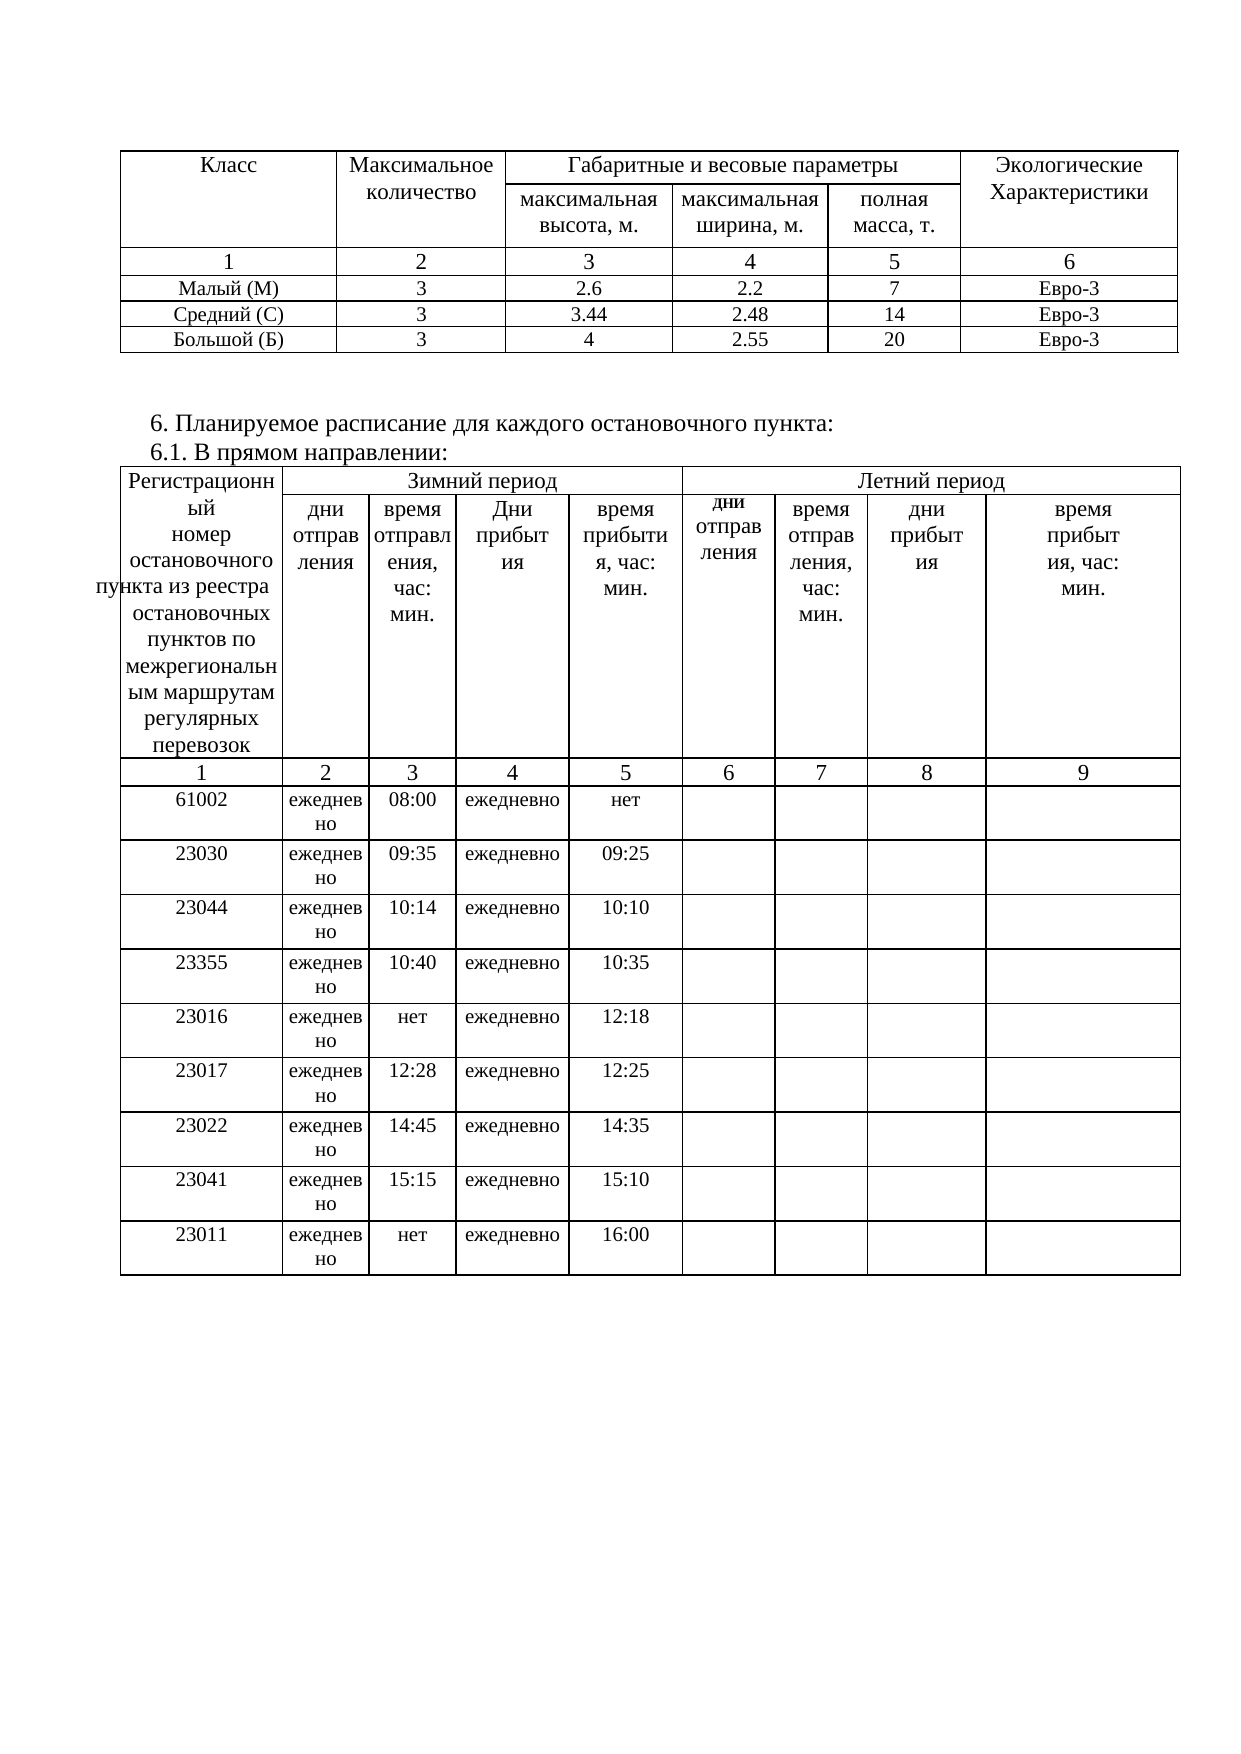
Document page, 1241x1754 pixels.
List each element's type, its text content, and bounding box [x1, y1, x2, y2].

table_cell [683, 950, 774, 1002]
table_cell [868, 1004, 985, 1057]
table_cell 9 [987, 759, 1180, 785]
table_cell 16:00 [570, 1222, 682, 1274]
table_cell ежедневно [283, 787, 368, 839]
table_cell ежедневно [283, 1004, 368, 1057]
table_cell ежедневно [283, 895, 368, 948]
table_header Регистрационный номер остановочного пункта из реестра остановочных пунктов по межрегиональным маршрутам регулярных перевозок [121, 467, 282, 757]
table_cell 2 [283, 759, 368, 785]
table_cell 3 [506, 248, 672, 274]
table_cell 3 [337, 327, 505, 351]
table_cell [987, 1222, 1180, 1274]
table_cell ежедневно [457, 1058, 568, 1111]
table_cell [683, 1113, 774, 1166]
table_cell [683, 787, 774, 839]
table_cell [776, 895, 867, 948]
table_cell [776, 1167, 867, 1220]
table_cell 14:35 [570, 1113, 682, 1166]
table_cell 4 [506, 327, 672, 351]
table_cell 10:10 [570, 895, 682, 948]
table_cell время отправл ения, час: мин. [370, 495, 455, 757]
table_cell [683, 895, 774, 948]
table_cell 4 [673, 248, 827, 274]
table_cell ежедневно [457, 1222, 568, 1274]
table_cell [868, 787, 985, 839]
table_cell 3.44 [506, 302, 672, 326]
table_cell ДНИ отправ ления [683, 495, 774, 757]
table_cell Евро-3 [961, 327, 1177, 351]
table_cell 7 [776, 759, 867, 785]
table_cell [987, 787, 1180, 839]
table_header Габаритные и весовые параметры [506, 152, 960, 183]
table_cell 12:28 [370, 1058, 455, 1111]
table_cell 3 [337, 276, 505, 300]
table_cell [868, 1167, 985, 1220]
table_cell 7 [829, 276, 960, 300]
table_cell [987, 1004, 1180, 1057]
table_cell 2.6 [506, 276, 672, 300]
table_cell Малый (М) [121, 276, 336, 300]
table_cell ежедневно [283, 1222, 368, 1274]
table_cell [987, 1167, 1180, 1220]
table_cell 23044 [121, 895, 282, 948]
table_cell время отправ ления, час: мин. [776, 495, 867, 757]
table_cell [683, 1058, 774, 1111]
table_cell [683, 1004, 774, 1057]
table_cell 2.48 [673, 302, 827, 326]
table_cell время прибыт ия, час: мин. [987, 495, 1180, 757]
table_cell 3 [370, 759, 455, 785]
table_cell 5 [829, 248, 960, 274]
table_cell 14 [829, 302, 960, 326]
table_cell 23011 [121, 1222, 282, 1274]
table_cell 2.55 [673, 327, 827, 351]
table_cell ежедневно [457, 841, 568, 894]
table_cell 23030 [121, 841, 282, 894]
table_cell 23017 [121, 1058, 282, 1111]
text 6.1. В прямом направлении: [150, 437, 1090, 466]
table_cell ежедневно [283, 1113, 368, 1166]
table_cell 23016 [121, 1004, 282, 1057]
table_cell [868, 1058, 985, 1111]
table_cell дни прибыт ия [868, 495, 985, 757]
table_cell [868, 1222, 985, 1274]
table_cell нет [370, 1222, 455, 1274]
table_cell 4 [457, 759, 568, 785]
table_header Экологические Характеристики [961, 152, 1177, 247]
table_cell 6 [961, 248, 1177, 274]
table_cell 6 [683, 759, 774, 785]
table_header Летний период [683, 467, 1180, 493]
table_cell 5 [570, 759, 682, 785]
table_cell Евро-3 [961, 276, 1177, 300]
table_cell Евро-3 [961, 302, 1177, 326]
table_cell 23355 [121, 950, 282, 1002]
table_cell ежедневно [457, 787, 568, 839]
table_cell Средний (С) [121, 302, 336, 326]
table_cell 10:40 [370, 950, 455, 1002]
table_cell ежедневно [457, 1167, 568, 1220]
table_cell 09:25 [570, 841, 682, 894]
table_cell [868, 841, 985, 894]
table_cell 23041 [121, 1167, 282, 1220]
table_cell 2.2 [673, 276, 827, 300]
table_cell 61002 [121, 787, 282, 839]
table_cell [868, 950, 985, 1002]
table_header Максимальное количество [337, 152, 505, 247]
table_cell Большой (Б) [121, 327, 336, 351]
table_cell максимальная высота, м. [506, 185, 672, 247]
table_cell [776, 787, 867, 839]
table_cell 09:35 [370, 841, 455, 894]
table_cell ежедневно [457, 950, 568, 1002]
table_cell 23022 [121, 1113, 282, 1166]
table_cell 15:10 [570, 1167, 682, 1220]
table_header Класс [121, 152, 336, 247]
table_cell [987, 1058, 1180, 1111]
table_cell ежедневно [283, 841, 368, 894]
table_cell Дни прибыт ия [457, 495, 568, 757]
table_cell 1 [121, 759, 282, 785]
table_cell 08:00 [370, 787, 455, 839]
table_cell дни отправ ления [283, 495, 368, 757]
table_cell 3 [337, 302, 505, 326]
table_header Зимний период [283, 467, 682, 493]
table_cell [868, 1113, 985, 1166]
table_cell максимальная ширина, м. [673, 185, 827, 247]
table_cell [683, 841, 774, 894]
table_cell [776, 1222, 867, 1274]
table_cell 1 [121, 248, 336, 274]
table_cell ежедневно [457, 895, 568, 948]
table_cell ежедневно [457, 1004, 568, 1057]
table_cell [776, 1058, 867, 1111]
table_cell ежедневно [283, 1058, 368, 1111]
table_cell нет [570, 787, 682, 839]
table_cell [776, 1004, 867, 1057]
table_cell ежедневно [283, 950, 368, 1002]
table_cell [776, 1113, 867, 1166]
table_cell время прибыти я, час: мин. [570, 495, 682, 757]
table_cell [987, 895, 1180, 948]
table_cell 12:25 [570, 1058, 682, 1111]
table_cell [683, 1167, 774, 1220]
table_cell 10:35 [570, 950, 682, 1002]
table_cell 14:45 [370, 1113, 455, 1166]
table_cell [987, 1113, 1180, 1166]
table_cell [776, 841, 867, 894]
table_cell [776, 950, 867, 1002]
table_cell [987, 841, 1180, 894]
table_cell 10:14 [370, 895, 455, 948]
table_cell 20 [829, 327, 960, 351]
table_cell 8 [868, 759, 985, 785]
table_cell [683, 1222, 774, 1274]
table_cell [987, 950, 1180, 1002]
table_cell [868, 895, 985, 948]
table_cell 2 [337, 248, 505, 274]
table_cell нет [370, 1004, 455, 1057]
table_cell 12:18 [570, 1004, 682, 1057]
table_cell ежедневно [457, 1113, 568, 1166]
table_cell 15:15 [370, 1167, 455, 1220]
table_cell ежедневно [283, 1167, 368, 1220]
table_cell полная масса, т. [829, 185, 960, 247]
text 6. Планируемое расписание для каждого остановочного пункта: [150, 408, 1090, 437]
